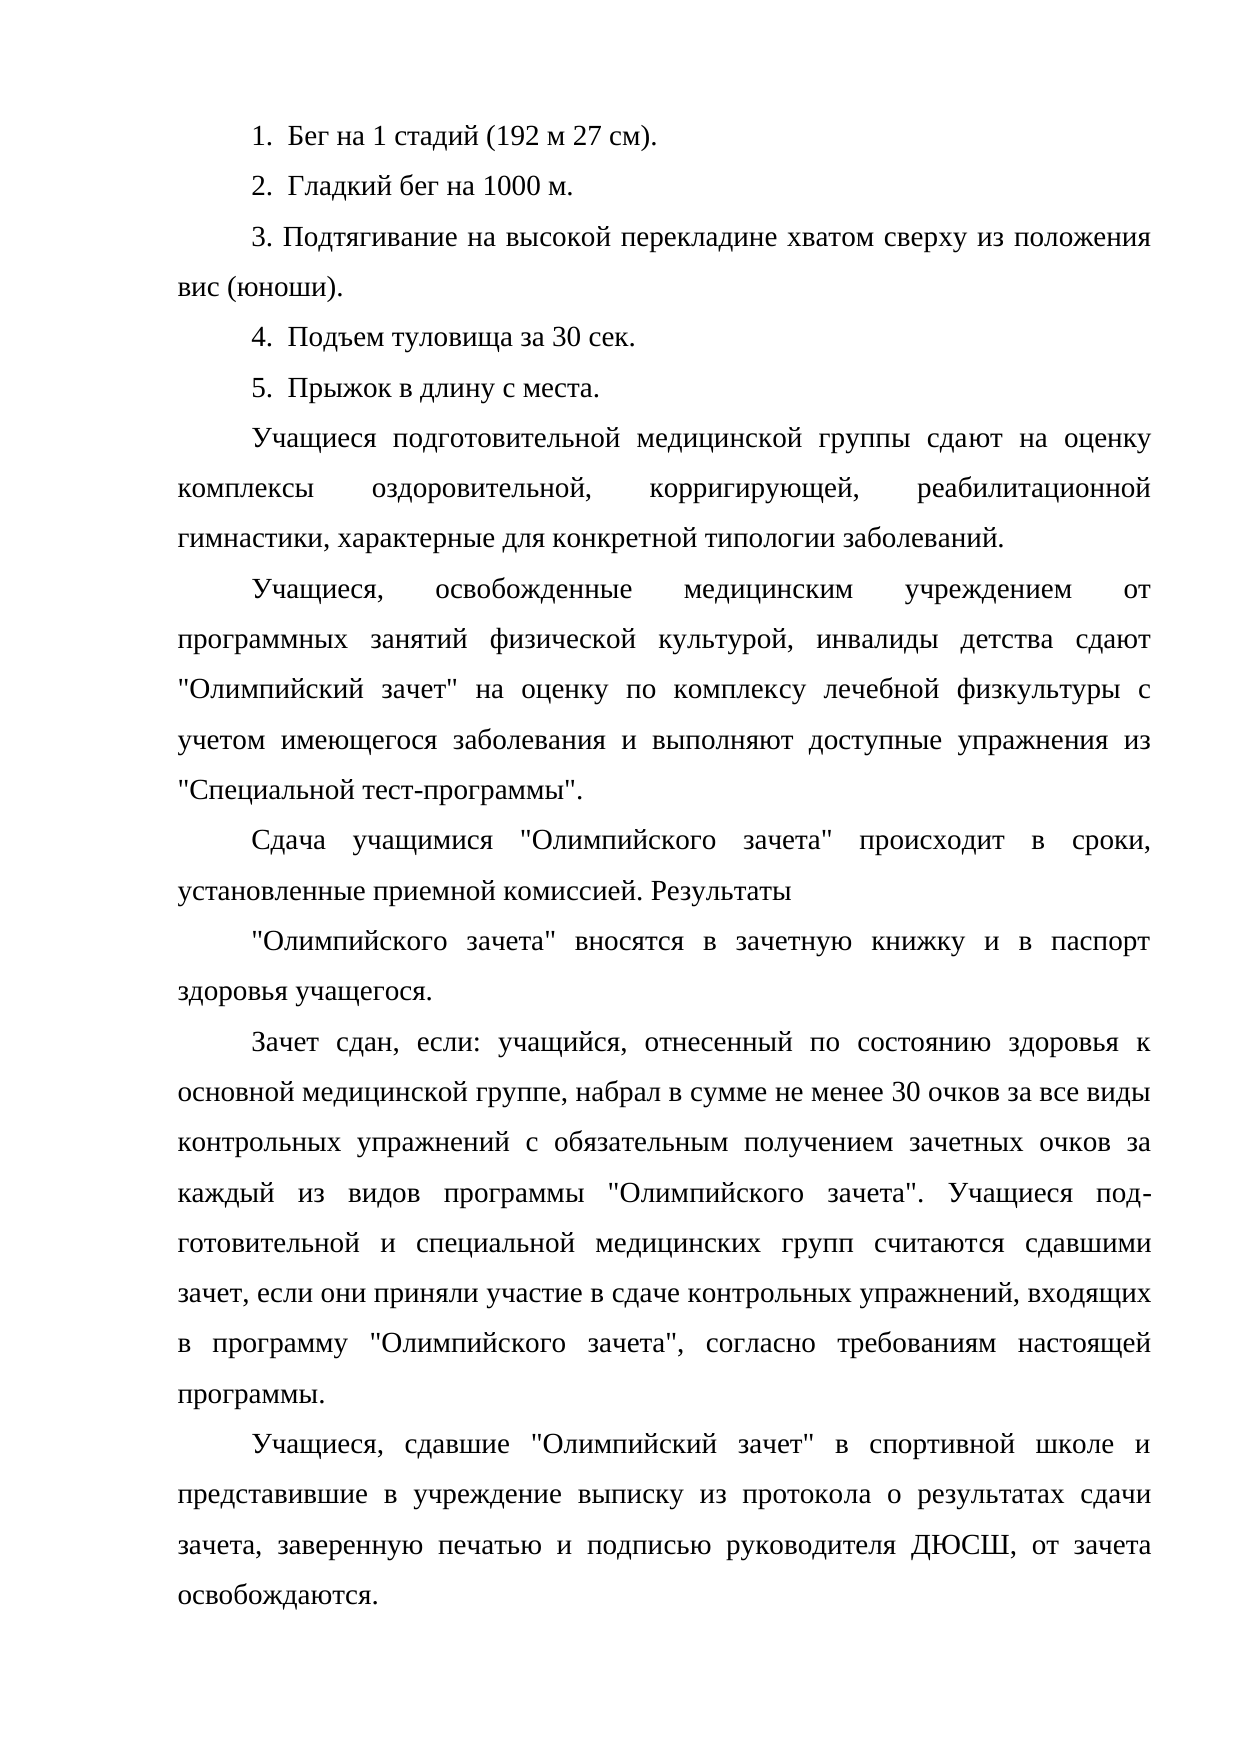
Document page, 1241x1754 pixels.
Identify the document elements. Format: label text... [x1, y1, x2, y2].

text 5. Прыжок в длину с места. [177, 370, 1152, 403]
text 4. Подъем туловища за 30 сек. [177, 319, 1152, 353]
text Учащиеся, освобожденные медицинским учреждением от программных занятий физической культурой, инвалиды детства сдают "Олимпийский зачет" на оценку по комплексу лечебной физкультуры с учетом имеющегося заболевания и выполняют доступные упражнения из "Специальной тест-программы". [177, 571, 1152, 806]
text Сдача учащимися "Олимпийского зачета" происходит в сроки, установленные приемной комиссией. Результаты [177, 822, 1152, 906]
text Учащиеся, сдавшие "Олимпийский зачет" в спортивной школе и представившие в учреждение выписку из протокола о результатах сдачи зачета, заверенную печатью и подписью руководителя ДЮСШ, от зачета освобождаются. [177, 1426, 1152, 1611]
text Зачет сдан, если: учащийся, отнесенный по состоянию здоровья к основной медицинской группе, набрал в сумме не менее 30 очков за все виды контрольных упражнений с обязательным получением зачетных очков за каждый из видов программы "Олимпийского зачета". Учащиеся подготовительной и специальной медицинских групп считаются сдавшими зачет, если они приняли участие в сдаче контрольных упражнений, входящих в программу "Олимпийского зачета", согласно требованиям настоящей программы. [177, 1024, 1152, 1409]
text Учащиеся подготовительной медицинской группы сдают на оценку комплексы оздоровительной, корригирующей, реабилитационной гимнастики, характерные для конкретной типологии заболеваний. [177, 420, 1152, 554]
text 2. Гладкий бег на . [177, 168, 1152, 202]
text 1. Бег на 1 стадий ( ). [177, 118, 1152, 152]
text 3. Подтягивание на высокой перекладине хватом сверху из положения вис (юноши). [177, 219, 1152, 303]
text "Олимпийского зачета" вносятся в зачетную книжку и в паспорт здоровья учащегося. [177, 923, 1152, 1007]
